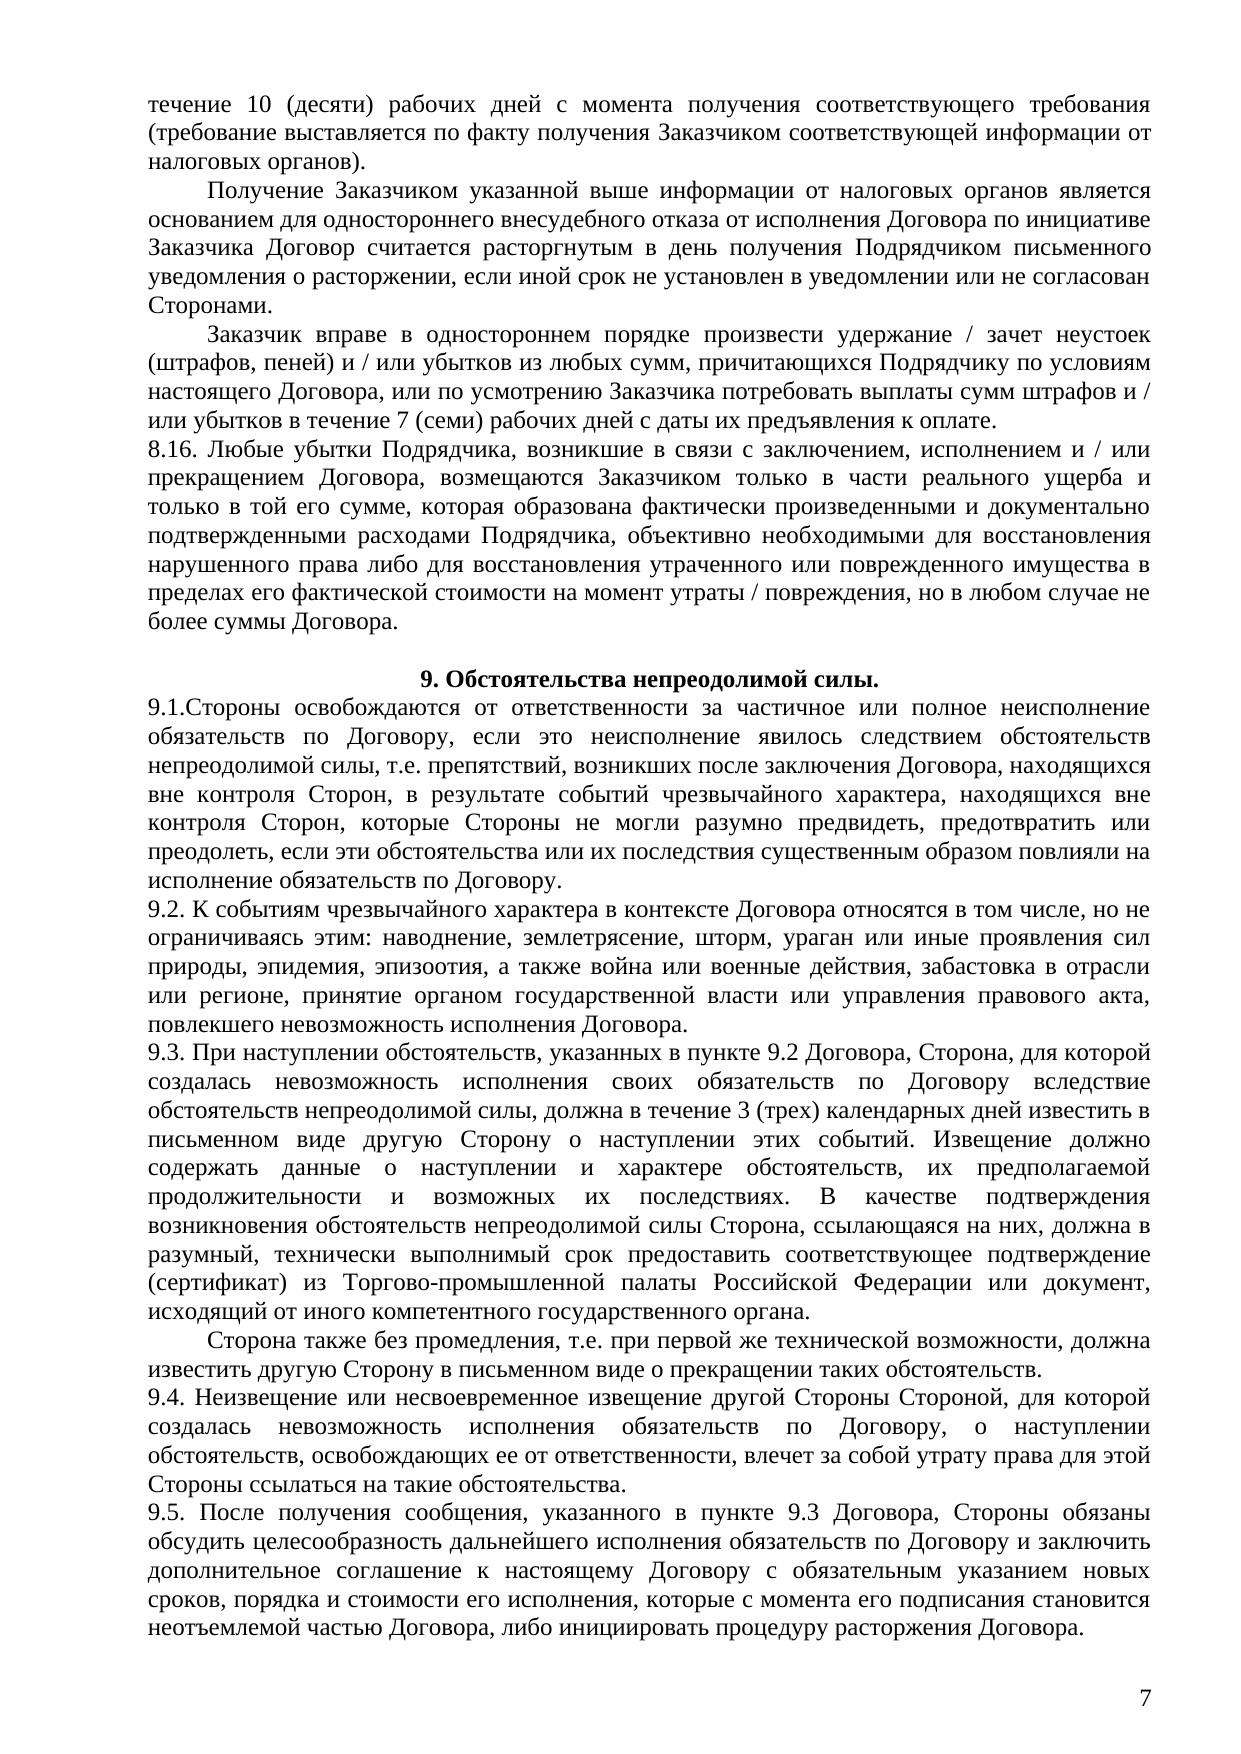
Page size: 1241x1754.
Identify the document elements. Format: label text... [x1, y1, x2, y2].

text 9.4. Неизвещение или несвоевременное извещение другой Стороны Стороной, для которой создалась невозможность исполнения обязательств по Договору, о наступлении обстоятельств, освобождающих ее от ответственности, влечет за собой утрату права для этой Стороны ссылаться на такие обстоятельства. [148, 1382, 1152, 1497]
text Заказчик вправе в одностороннем порядке произвести удержание / зачет неустоек (штрафов, пеней) и / или убытков из любых сумм, причитающихся Подрядчику по условиям настоящего Договора, или по усмотрению Заказчика потребовать выплаты сумм штрафов и / или убытков в течение 7 (семи) рабочих дней с даты их предъявления к оплате. [148, 319, 1152, 434]
text Сторона также без промедления, т.е. при первой же технической возможности, должна известить другую Сторону в письменном виде о прекращении таких обстоятельств. [148, 1325, 1152, 1382]
text 9. Обстоятельства непреодолимой силы. [148, 664, 1152, 692]
text 9.3. При наступлении обстоятельств, указанных в пункте 9.2 Договора, Сторона, для которой создалась невозможность исполнения своих обязательств по Договору вследствие обстоятельств непреодолимой силы, должна в течение 3 (трех) календарных дней известить в письменном виде другую Сторону о наступлении этих событий. Извещение должно содержать данные о наступлении и характере обстоятельств, их предполагаемой продолжительности и возможных их последствиях. В качестве подтверждения возникновения обстоятельств непреодолимой силы Сторона, ссылающаяся на них, должна в разумный, технически выполнимый срок предоставить соответствующее подтверждение (сертификат) из Торгово-промышленной палаты Российской Федерации или документ, исходящий от иного компетентного государственного органа. [148, 1037, 1152, 1325]
text Получение Заказчиком указанной выше информации от налоговых органов является основанием для одностороннего внесудебного отказа от исполнения Договора по инициативе Заказчика Договор считается расторгнутым в день получения Подрядчиком письменного уведомления о расторжении, если иной срок не установлен в уведомлении или не согласован Сторонами. [148, 175, 1152, 319]
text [148, 89, 1152, 175]
text 9.1.Стороны освобождаются от ответственности за частичное или полное неисполнение обязательств по Договору, если это неисполнение явилось следствием обстоятельств непреодолимой силы, т.е. препятствий, возникших после заключения Договора, находящихся вне контроля Сторон, в результате событий чрезвычайного характера, находящихся вне контроля Сторон, которые Стороны не могли разумно предвидеть, предотвратить или преодолеть, если эти обстоятельства или их последствия существенным образом повлияли на исполнение обязательств по Договору. [148, 692, 1152, 894]
text 9.2. К событиям чрезвычайного характера в контексте Договора относятся в том числе, но не ограничиваясь этим: наводнение, землетрясение, шторм, ураган или иные проявления сил природы, эпидемия, эпизоотия, а также война или военные действия, забастовка в отрасли или регионе, принятие органом государственной власти или управления правового акта, повлекшего невозможность исполнения Договора. [148, 894, 1152, 1037]
text 8.16. Любые убытки Подрядчика, возникшие в связи с заключением, исполнением и / или прекращением Договора, возмещаются Заказчиком только в части реального ущерба и только в той его сумме, которая образована фактически произведенными и документально подтвержденными расходами Подрядчика, объективно необходимыми для восстановления нарушенного права либо для восстановления утраченного или поврежденного имущества в пределах его фактической стоимости на момент утраты / повреждения, но в любом случае не более суммы Договора. [148, 434, 1152, 635]
text 9.5. После получения сообщения, указанного в пункте 9.3 Договора, Стороны обязаны обсудить целесообразность дальнейшего исполнения обязательств по Договору и заключить дополнительное соглашение к настоящему Договору с обязательным указанием новых сроков, порядка и стоимости его исполнения, которые с момента его подписания становится неотъемлемой частью Договора, либо инициировать процедуру расторжения Договора. [148, 1497, 1152, 1641]
